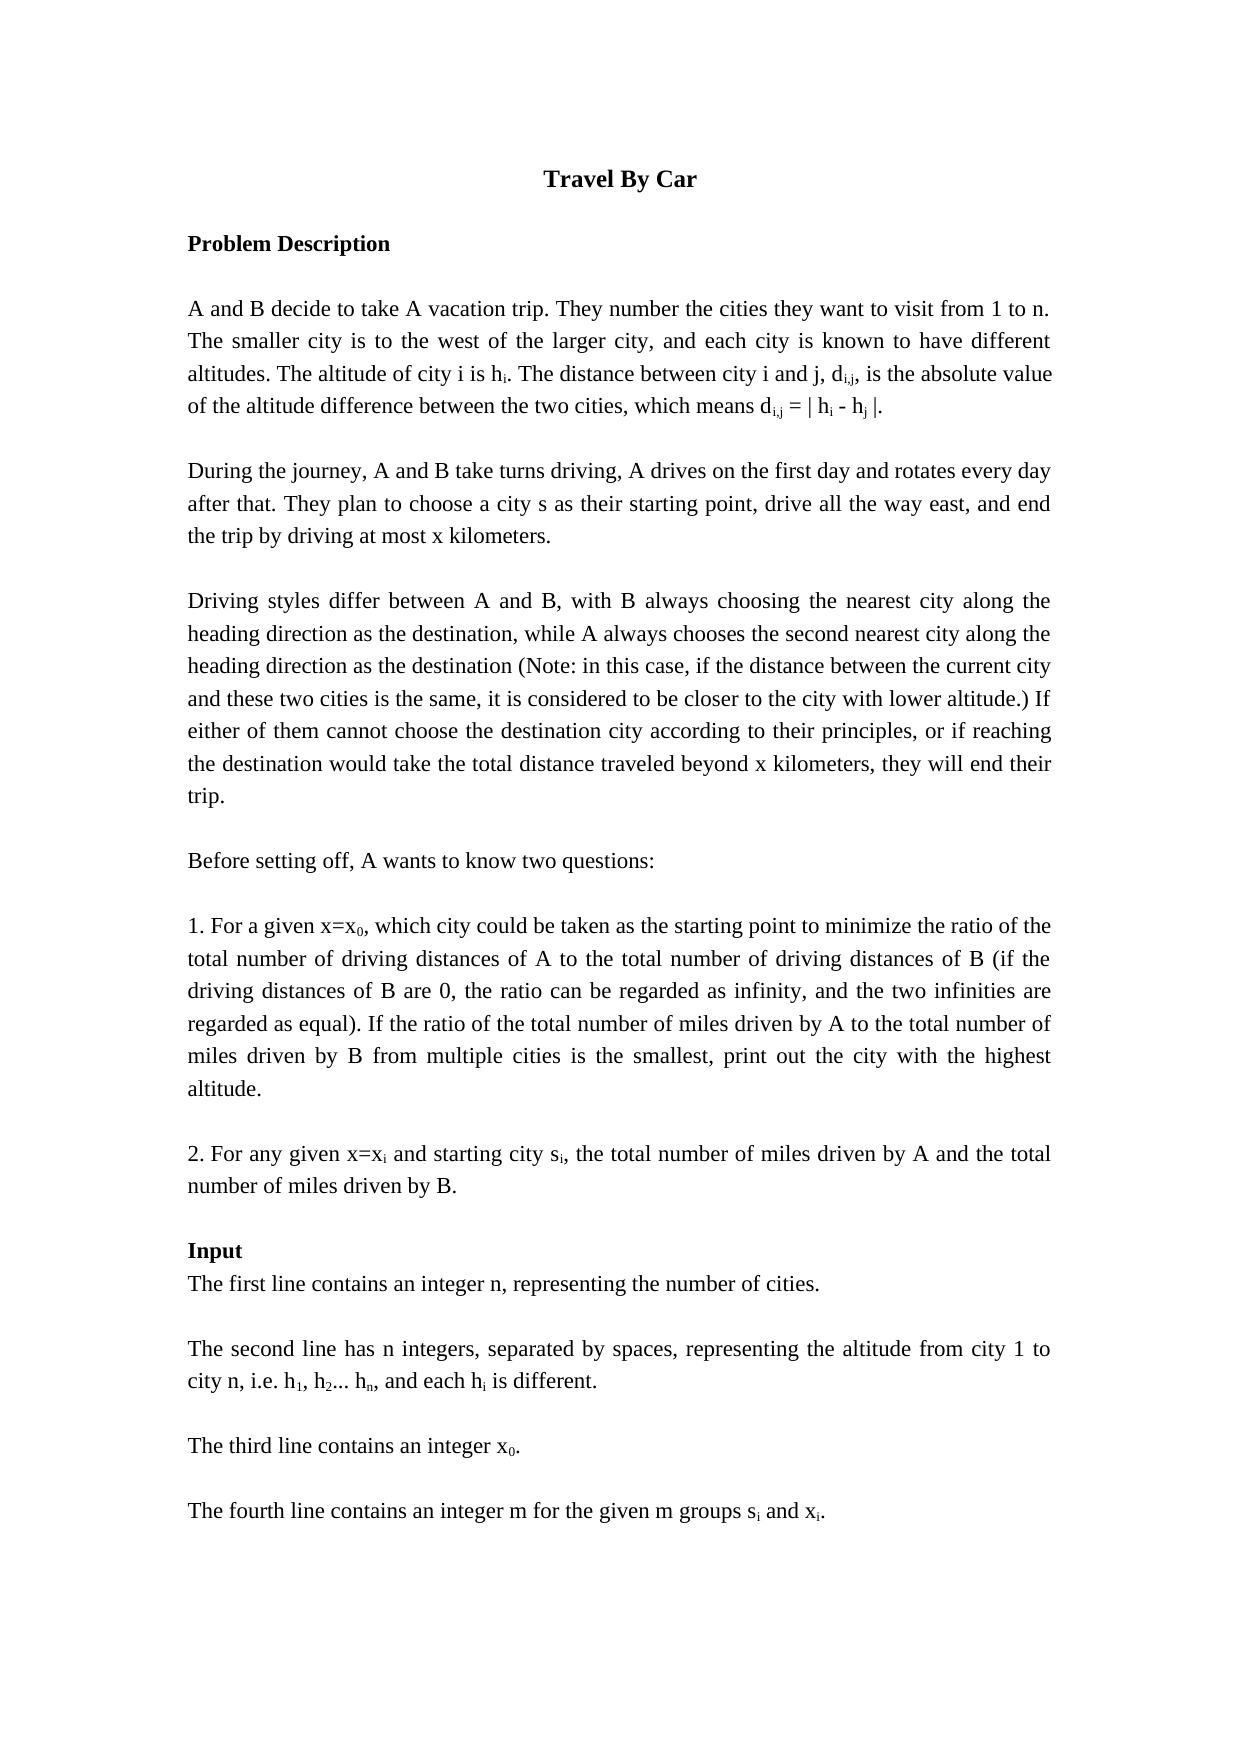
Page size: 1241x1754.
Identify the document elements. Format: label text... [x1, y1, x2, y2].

text Before setting off, A wants to know two questions: [187, 844, 1053, 877]
text During the journey, A and B take turns driving, A drives on the first day and rotates every day after that. They plan to choose a city s as their starting point, drive all the way east, and end the trip by driving at most x kilometers. [187, 454, 1053, 552]
text The second line has n integers, separated by spaces, representing the altitude from city 1 to city n, i.e. h1, h2... hn, and each hi is different. [187, 1332, 1053, 1397]
text Input [187, 1234, 1053, 1267]
text Travel By Car [187, 162, 1053, 194]
text The fourth line contains an integer m for the given m groups si and xi. [187, 1494, 1053, 1527]
list For any given x=xi and starting city si, the total number of miles driven by A and the total number of miles driven by B. [187, 1137, 1053, 1202]
text A and B decide to take A vacation trip. They number the cities they want to visit from 1 to n. The smaller city is to the west of the larger city, and each city is known to have different altitudes. The altitude of city i is hi. The distance between city i and j, di,j, is the absolute value of the altitude difference between the two cities, which means di,j = | hi - hj |. [187, 292, 1053, 422]
text Problem Description [187, 227, 1053, 259]
text The first line contains an integer n, representing the number of cities. [187, 1267, 1053, 1299]
text Driving styles differ between A and B, with B always choosing the nearest city along the heading direction as the destination, while A always chooses the second nearest city along the heading direction as the destination (Note: in this case, if the distance between the current city and these two cities is the same, it is considered to be closer to the city with lower altitude.) If either of them cannot choose the destination city according to their principles, or if reaching the destination would take the total distance traveled beyond x kilometers, they will end their trip. [187, 584, 1053, 812]
text The third line contains an integer x0. [187, 1429, 1053, 1462]
text 1. For a given x=x0, which city could be taken as the starting point to minimize the ratio of the total number of driving distances of A to the total number of driving distances of B (if the driving distances of B are 0, the ratio can be regarded as infinity, and the two infinities are regarded as equal). If the ratio of the total number of miles driven by A to the total number of miles driven by B from multiple cities is the smallest, print out the city with the highest altitude. [187, 909, 1053, 1104]
